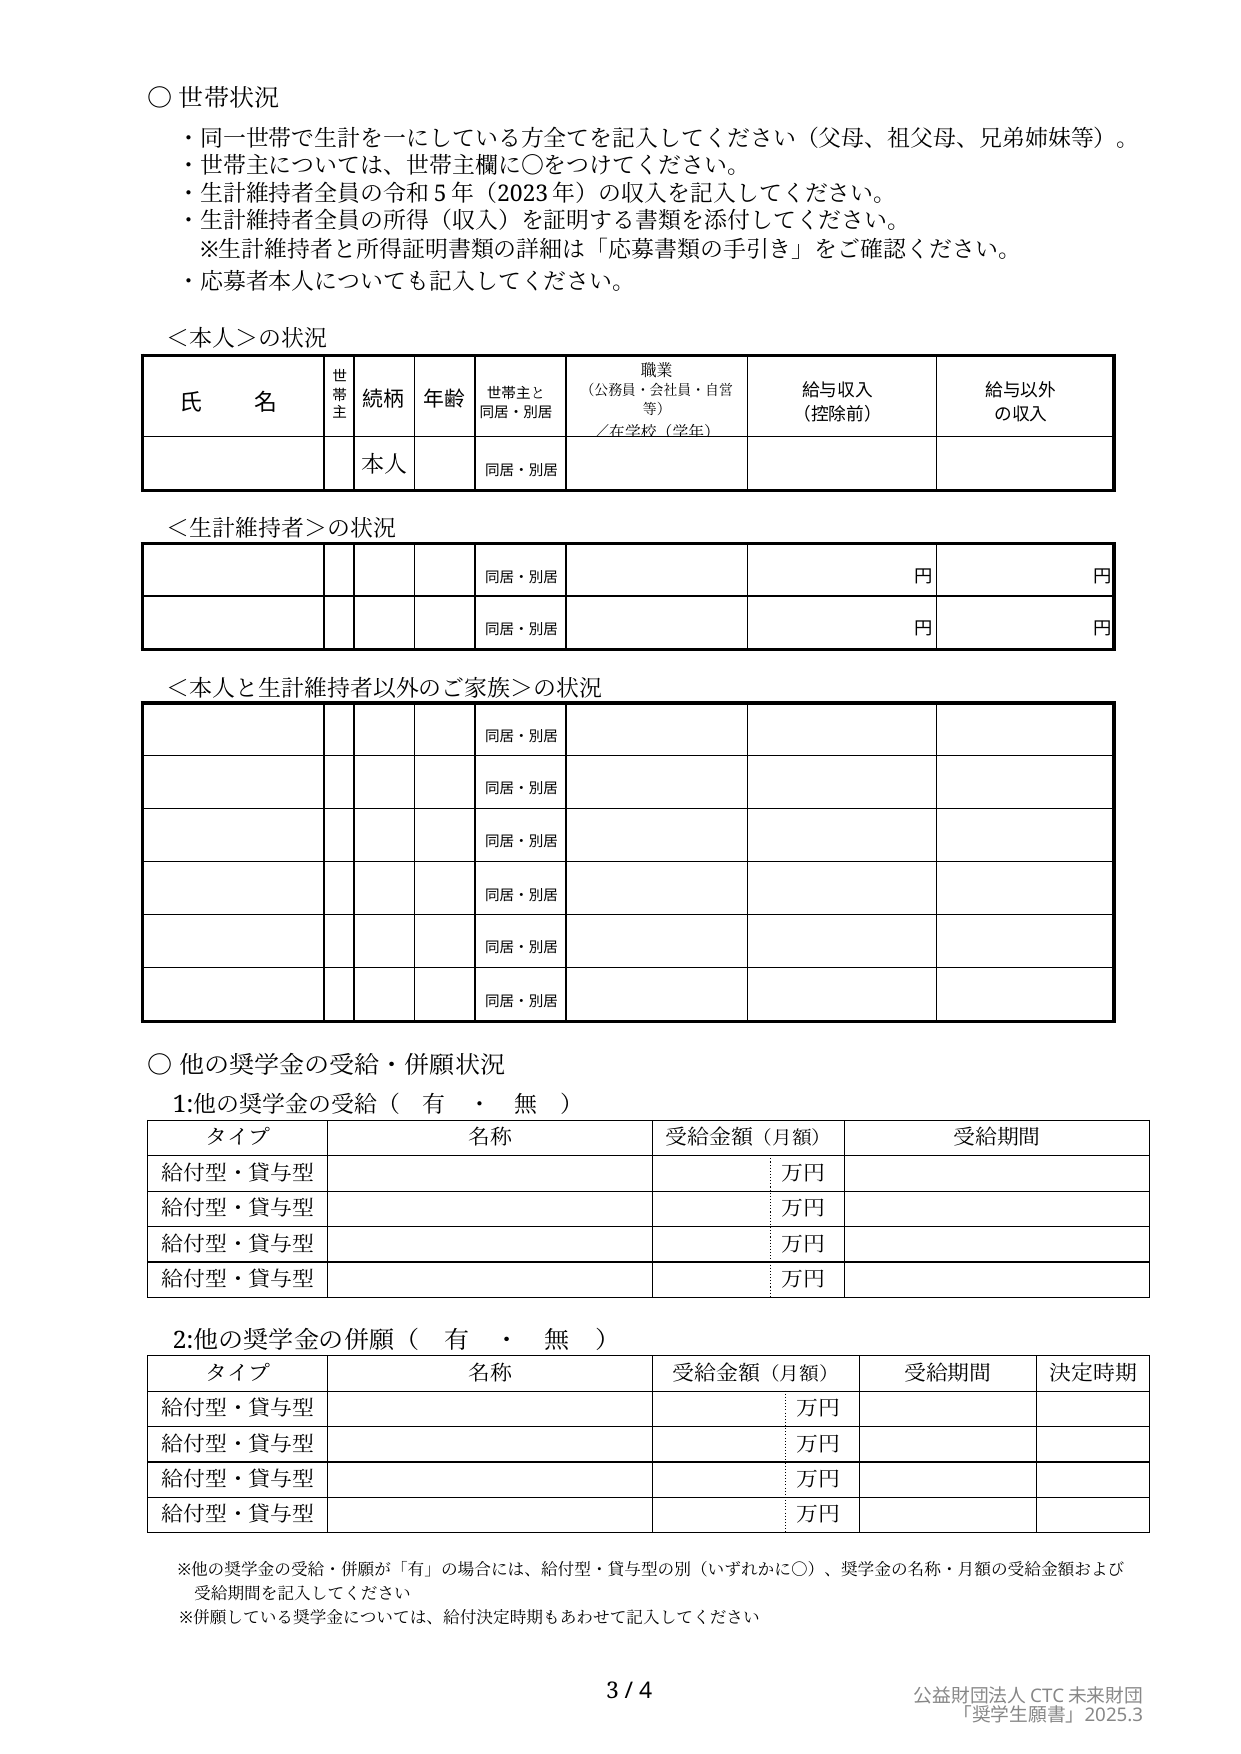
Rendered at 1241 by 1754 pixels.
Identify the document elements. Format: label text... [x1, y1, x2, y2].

table_cell [328, 1392, 652, 1426]
table_cell 万円 [770, 1227, 844, 1261]
table_header [937, 705, 1112, 754]
table_cell [937, 756, 1112, 807]
text ※他の奨学金の受給・併願が「有」の場合には、給付型・貸与型の別（いずれかに○）、奨学金の名称・月額の受給金額および 受給期間を記入してください [177, 1556, 1151, 1604]
table_cell [415, 437, 474, 489]
table_cell 同居・別居 [476, 968, 565, 1019]
table_cell 同居・別居 [476, 915, 565, 967]
table_cell [328, 1156, 652, 1191]
table_header 給与以外 の収入 [937, 357, 1112, 436]
table_cell [567, 597, 747, 648]
table_cell [355, 597, 414, 648]
table_header [567, 545, 747, 595]
table_cell [937, 809, 1112, 861]
table_cell [748, 915, 936, 967]
table_cell [860, 1498, 1036, 1532]
table_header 氏 名 [144, 357, 323, 436]
table_cell [567, 437, 747, 489]
table_cell [325, 437, 353, 489]
table_cell 給付型・貸与型 [148, 1156, 327, 1191]
table_cell [144, 437, 323, 489]
table_cell [325, 809, 353, 861]
table_header 同居・別居 [476, 545, 565, 595]
table_header 名称 [328, 1356, 652, 1391]
table_cell [144, 597, 323, 648]
table_header 年齢 [415, 357, 474, 436]
table_header [144, 545, 323, 595]
text 〇 世帯状況 [147, 82, 1151, 112]
table_cell [325, 968, 353, 1019]
table_header [415, 705, 474, 754]
table_header 世帯主と 同居・別居 [476, 357, 565, 436]
table_cell [653, 1463, 785, 1497]
table_header [415, 545, 474, 595]
table_cell [748, 809, 936, 861]
text ※生計維持者と所得証明書類の詳細は「応募書類の手引き」をご確認ください。 [177, 235, 1151, 263]
subtitle 2:他の奨学金の併願（ 有 ・ 無 ） [147, 1321, 1151, 1355]
table_cell [937, 437, 1112, 489]
table_cell 給付型・貸与型 [148, 1263, 327, 1297]
table_cell [653, 1392, 785, 1426]
table_cell [355, 968, 414, 1019]
table_header 職業 （公務員・会社員・自営等） ／在学校（学年） [567, 357, 747, 436]
table_cell 本人 [355, 437, 414, 489]
table_cell [845, 1227, 1149, 1261]
table_cell [325, 915, 353, 967]
table_cell [355, 862, 414, 913]
table_cell [328, 1263, 652, 1297]
text ※併願している奨学金については、給付決定時期もあわせて記入してください [121, 1604, 1151, 1628]
table_cell [748, 756, 936, 807]
table_cell [328, 1498, 652, 1532]
table_cell [845, 1263, 1149, 1297]
table_header 続柄 [355, 357, 414, 436]
table_cell [325, 756, 353, 807]
table_cell [567, 809, 747, 861]
table_header [567, 705, 747, 754]
table_cell 万円 [770, 1156, 844, 1191]
table_cell [144, 968, 323, 1019]
text ・応募者本人についても記入してください。 [177, 263, 1151, 296]
table_cell [328, 1192, 652, 1226]
table_cell [415, 597, 474, 648]
table_cell [937, 968, 1112, 1019]
text ＜本人と生計維持者以外のご家族＞の状況 [121, 674, 1151, 701]
table_header 世 帯 主 [325, 357, 353, 436]
table_cell 同居・別居 [476, 597, 565, 648]
table_cell [860, 1392, 1036, 1426]
subtitle 1:他の奨学金の受給（ 有 ・ 無 ） [147, 1086, 1151, 1120]
table_cell 万円 [785, 1463, 859, 1497]
table_cell [748, 437, 936, 489]
table_cell [653, 1427, 785, 1461]
table_header [355, 545, 414, 595]
subtitle 〇 他の奨学金の受給・併願状況 [147, 1046, 1151, 1080]
table_cell [748, 968, 936, 1019]
table_cell [653, 1192, 770, 1226]
table_header 給与収入 （控除前） [748, 357, 936, 436]
table_cell [325, 862, 353, 913]
table_header 名称 [328, 1121, 652, 1155]
table_header 受給期間 [860, 1356, 1036, 1391]
table_cell [325, 597, 353, 648]
text ・世帯主については、世帯主欄に〇をつけてください。 [177, 152, 1151, 179]
table_cell 給付型・貸与型 [148, 1427, 327, 1461]
text ・生計維持者全員の所得（収入）を証明する書類を添付してください。 [177, 206, 1151, 235]
table_cell 給付型・貸与型 [148, 1498, 327, 1532]
table_cell [415, 809, 474, 861]
table_header [355, 705, 414, 754]
text ＜生計維持者＞の状況 [121, 515, 1151, 542]
table_cell [328, 1427, 652, 1461]
text ・同一世帯で生計を一にしている方全てを記入してください（父母、祖父母、兄弟姉妹等）。 [177, 124, 1151, 152]
table_cell 万円 [770, 1192, 844, 1226]
table_cell 同居・別居 [476, 862, 565, 913]
table_cell [860, 1427, 1036, 1461]
table_cell [860, 1463, 1036, 1497]
table_cell [415, 862, 474, 913]
table_cell [144, 915, 323, 967]
table_cell [653, 1263, 770, 1297]
table_cell 万円 [785, 1427, 859, 1461]
table_cell [355, 756, 414, 807]
table_cell [567, 862, 747, 913]
table_cell 給付型・貸与型 [148, 1192, 327, 1226]
table_header 円 [937, 545, 1112, 595]
table_header 円 [748, 545, 936, 595]
table_cell [415, 968, 474, 1019]
table_header 受給金額（月額） [653, 1121, 844, 1155]
table_cell 万円 [785, 1392, 859, 1426]
table_cell [937, 862, 1112, 913]
table_cell [328, 1463, 652, 1497]
table_cell 円 [748, 597, 936, 648]
text ＜本人＞の状況 [121, 321, 1151, 353]
table_cell [567, 968, 747, 1019]
table_header [325, 545, 353, 595]
table_cell 給付型・貸与型 [148, 1463, 327, 1497]
table_cell [653, 1227, 770, 1261]
table_cell [845, 1192, 1149, 1226]
table_cell [328, 1227, 652, 1261]
table_cell [355, 809, 414, 861]
table_cell [144, 756, 323, 807]
table_cell [415, 915, 474, 967]
table_cell 円 [937, 597, 1112, 648]
table_cell [415, 756, 474, 807]
table_cell [1037, 1463, 1149, 1497]
table_cell [937, 915, 1112, 967]
table_cell [845, 1156, 1149, 1191]
table_cell [1037, 1392, 1149, 1426]
table_cell 同居・別居 [476, 437, 565, 489]
table_cell [355, 915, 414, 967]
text ・生計維持者全員の令和5年（2023年）の収入を記入してください。 [177, 179, 1151, 206]
table_cell 給付型・貸与型 [148, 1227, 327, 1261]
table_header タイプ [148, 1121, 327, 1155]
table_header 決定時期 [1037, 1356, 1149, 1391]
table_cell 万円 [770, 1263, 844, 1297]
table_cell 同居・別居 [476, 756, 565, 807]
table_header [748, 705, 936, 754]
table_cell 同居・別居 [476, 809, 565, 861]
table_cell [653, 1156, 770, 1191]
table_cell [1037, 1498, 1149, 1532]
table_cell 給付型・貸与型 [148, 1392, 327, 1426]
table_cell [567, 756, 747, 807]
table_cell [144, 809, 323, 861]
table_header [325, 705, 353, 754]
table_cell [653, 1498, 785, 1532]
table_header [144, 705, 323, 754]
table_header 受給期間 [845, 1121, 1149, 1155]
table_cell [1037, 1427, 1149, 1461]
table_cell [144, 862, 323, 913]
table_header タイプ [148, 1356, 327, 1391]
table_cell 万円 [785, 1498, 859, 1532]
table_cell [748, 862, 936, 913]
table_header 同居・別居 [476, 705, 565, 754]
table_cell [567, 915, 747, 967]
table_header 受給金額（月額） [653, 1356, 859, 1391]
